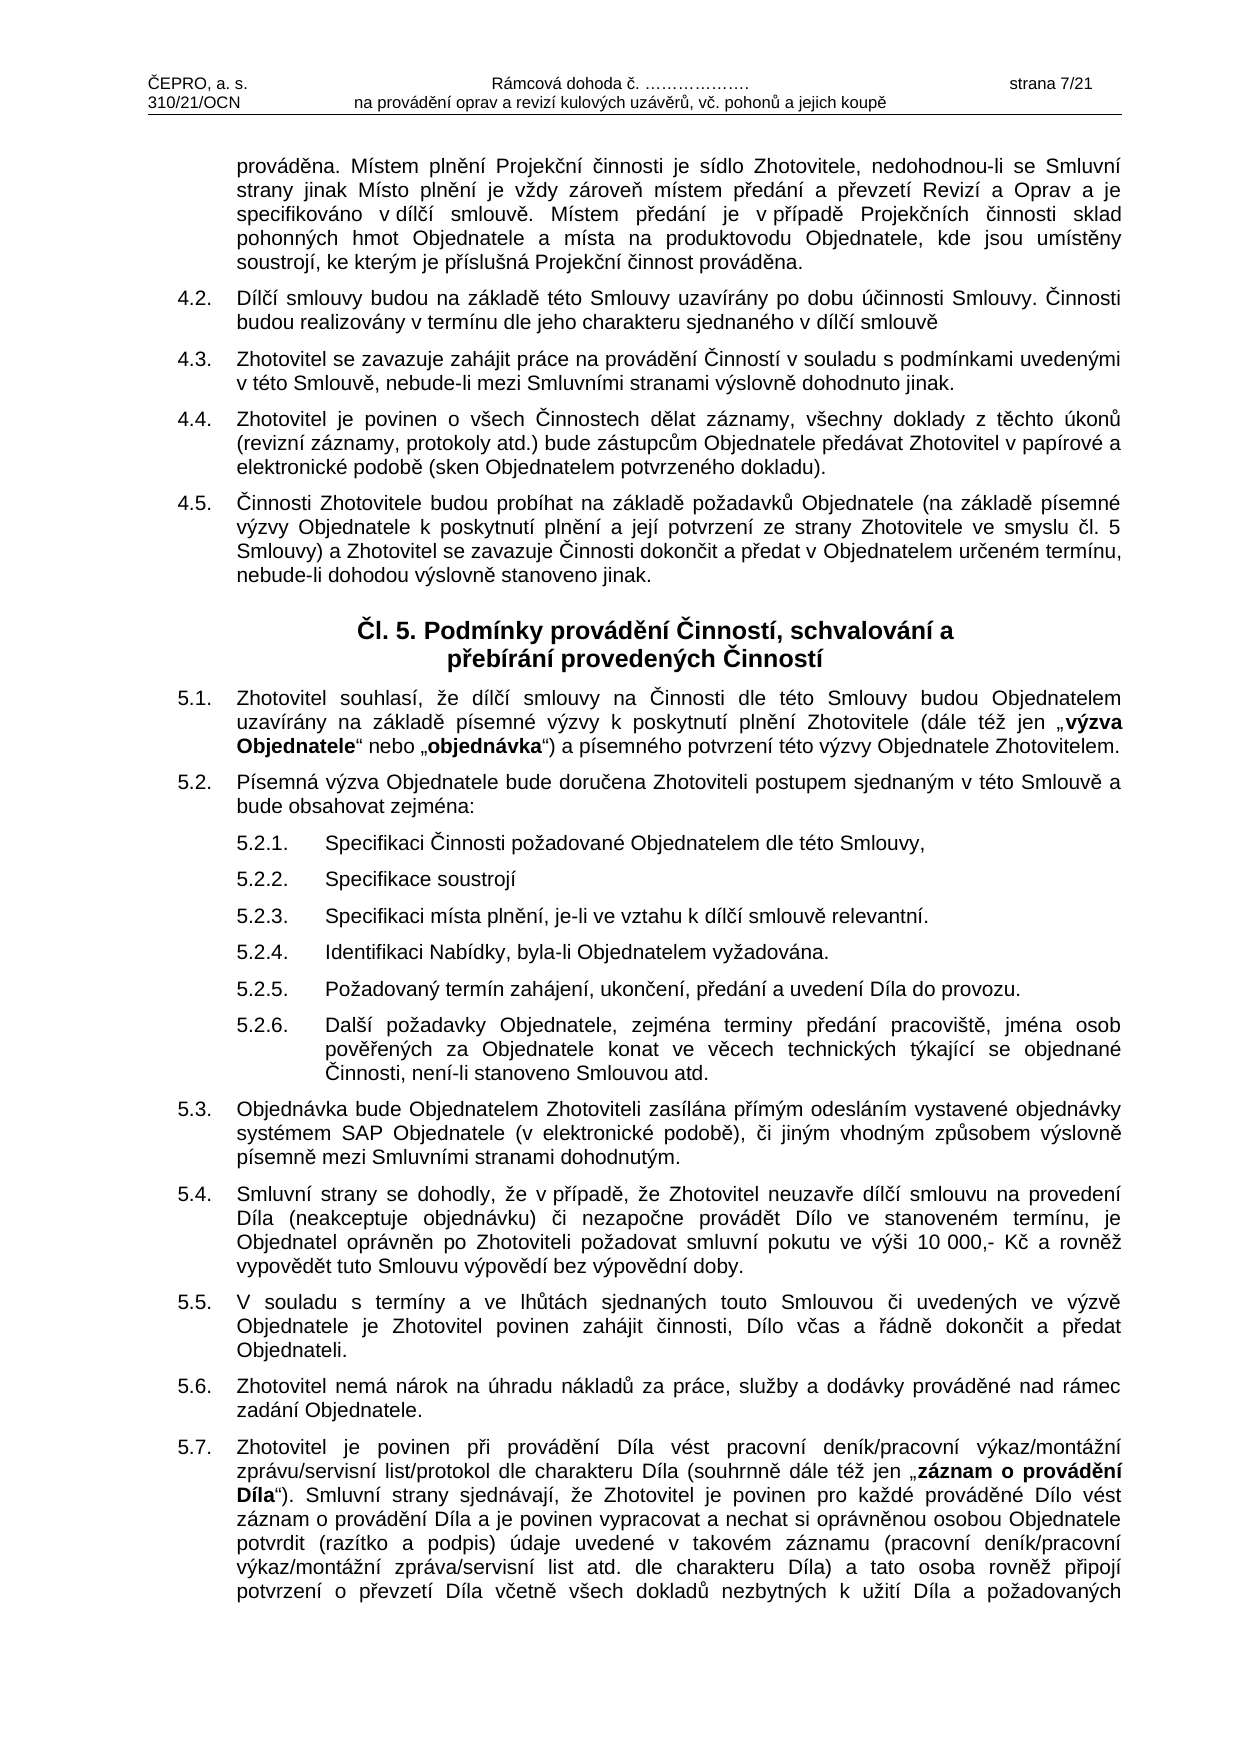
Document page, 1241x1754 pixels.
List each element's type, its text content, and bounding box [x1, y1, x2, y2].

text Specifikaci místa plnění, je-li ve vztahu k dílčí smlouvě relevantní. [236, 903, 1122, 927]
text Smluvní strany se dohodly, že v případě, že Zhotovitel neuzavře dílčí smlouvu na provedení Díla (neakceptuje objednávku) či nezapočne provádět Dílo ve stanoveném termínu, je Objednatel oprávněn po Zhotoviteli požadovat smluvní pokutu ve výši 10 000,- Kč a rovněž vypovědět tuto Smlouvu výpovědí bez výpovědní doby. [177, 1182, 1122, 1277]
text Zhotovitel je povinen o všech Činnostech dělat záznamy, všechny doklady z těchto úkonů (revizní záznamy, protokoly atd.) bude zástupcům Objednatele předávat Zhotovitel v papírové a elektronické podobě (sken Objednatelem potvrzeného dokladu). [177, 407, 1122, 479]
text Požadovaný termín zahájení, ukončení, předání a uvedení Díla do provozu. [236, 976, 1122, 1000]
text Identifikaci Nabídky, byla-li Objednatelem vyžadována. [236, 940, 1122, 964]
list přebírání provedených Činností [148, 644, 1122, 673]
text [177, 154, 1122, 273]
text Specifikace soustrojí [236, 867, 1122, 891]
text Dílčí smlouvy budou na základě této Smlouvy uzavírány po dobu účinnosti Smlouvy. Činnosti budou realizovány v termínu dle jeho charakteru sjednaného v dílčí smlouvě [177, 286, 1122, 334]
text Zhotovitel souhlasí, že dílčí smlouvy na Činnosti dle této Smlouvy budou Objednatelem uzavírány na základě písemné výzvy k poskytnutí plnění Zhotovitele (dále též jen „výzva Objednatele“ nebo „objednávka“) a písemného potvrzení této výzvy Objednatele Zhotovitelem. [177, 686, 1122, 758]
text Zhotovitel nemá nárok na úhradu nákladů za práce, služby a dodávky prováděné nad rámec zadání Objednatele. [177, 1374, 1122, 1422]
text Činnosti Zhotovitele budou probíhat na základě požadavků Objednatele (na základě písemné výzvy Objednatele k poskytnutí plnění a její potvrzení ze strany Zhotovitele ve smyslu čl. 5 Smlouvy) a Zhotovitel se zavazuje Činnosti dokončit a předat v Objednatelem určeném termínu, nebude-li dohodou výslovně stanoveno jinak. [177, 491, 1122, 587]
text Zhotovitel se zavazuje zahájit práce na provádění Činností v souladu s podmínkami uvedenými v této Smlouvě, nebude-li mezi Smluvními stranami výslovně dohodnuto jinak. [177, 346, 1122, 394]
text Další požadavky Objednatele, zejména terminy předání pracoviště, jména osob pověřených za Objednatele konat ve věcech technických týkající se objednané Činnosti, není-li stanoveno Smlouvou atd. [236, 1013, 1122, 1085]
text Písemná výzva Objednatele bude doručena Zhotoviteli postupem sjednaným v této Smlouvě a bude obsahovat zejména: [177, 770, 1122, 818]
text Podmínky provádění Činností, schvalování a [189, 616, 1122, 644]
text Specifikaci Činnosti požadované Objednatelem dle této Smlouvy, [236, 831, 1122, 854]
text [177, 1435, 1122, 1602]
text Objednávka bude Objednatelem Zhotoviteli zasílána přímým odesláním vystavené objednávky systémem SAP Objednatele (v elektronické podobě), či jiným vhodným způsobem výslovně písemně mezi Smluvními stranami dohodnutým. [177, 1097, 1122, 1169]
text V souladu s termíny a ve lhůtách sjednaných touto Smlouvou či uvedených ve výzvě Objednatele je Zhotovitel povinen zahájit činnosti, Dílo včas a řádně dokončit a předat Objednateli. [177, 1290, 1122, 1362]
